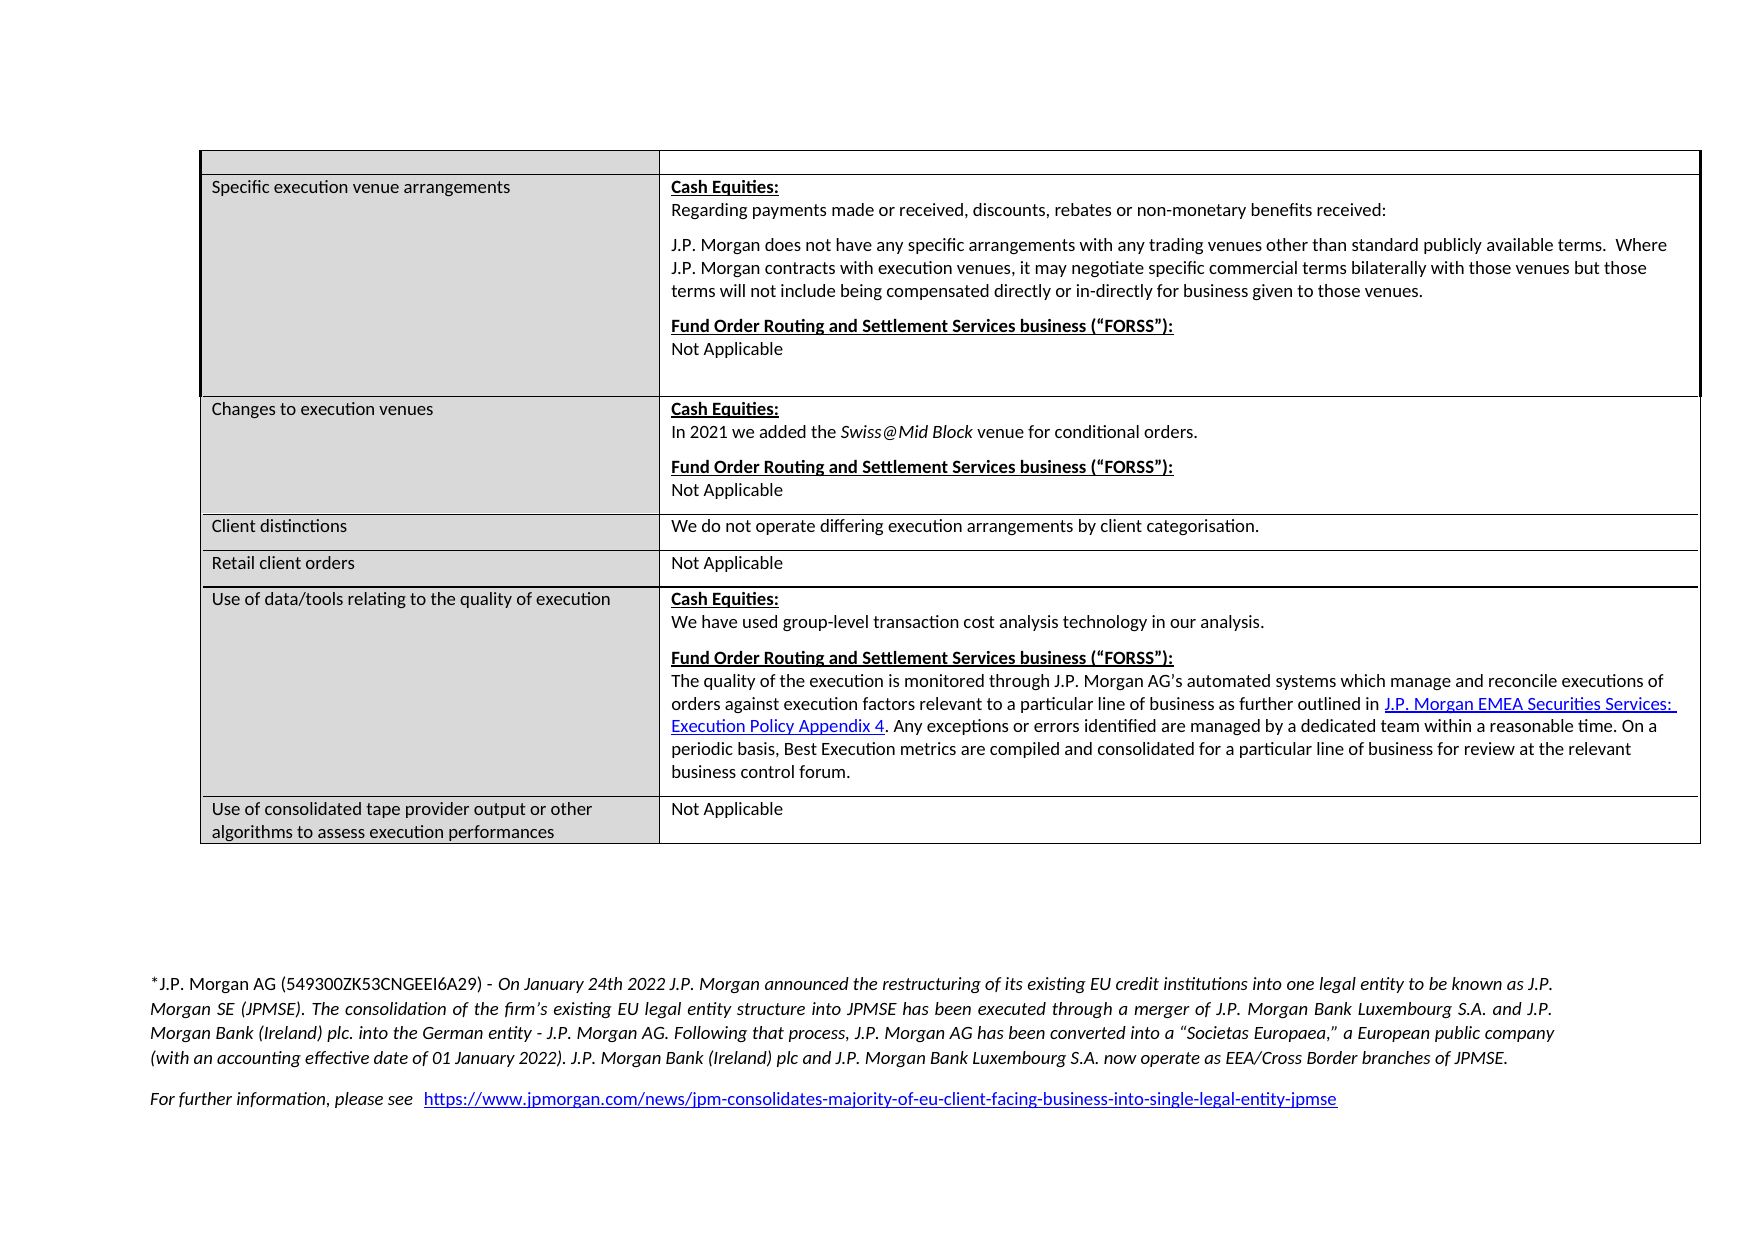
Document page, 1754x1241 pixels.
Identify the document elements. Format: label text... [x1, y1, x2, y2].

table_cell Use of data/tools relating to the quality of execution [201, 586, 659, 796]
table_cell Specific execution venue arrangements [202, 175, 659, 396]
table_cell Cash Equities: We have used group-level transaction cost analysis technology in our analysis. Fund Order Routing and Settlement Services business (“FORSS”): The quality of the execution is monitored through J.P. Morgan AG’s automated systems which manage and reconcile executions of orders against execution factors relevant to a particular line of business as further outlined in J.P. Morgan EMEA Securities Services: Execution Policy Appendix 4. Any exceptions or errors identified are managed by a dedicated team within a reasonable time. On a periodic basis, Best Execution metrics are compiled and consolidated for a particular line of business for review at the relevant business control forum. [660, 586, 1700, 796]
table_cell Changes to execution venues [201, 396, 659, 513]
table_cell Cash Equities: In 2021 we added the Swiss@Mid Block venue for conditional orders. Fund Order Routing and Settlement Services business (“FORSS”): Not Applicable [660, 396, 1700, 513]
table_cell Cash Equities: Regarding payments made or received, discounts, rebates or non-monetary benefits received: J.P. Morgan does not have any specific arrangements with any trading venues other than standard publicly available terms. Where J.P. Morgan contracts with execution venues, it may negotiate specific commercial terms bilaterally with those venues but those terms will not include being compensated directly or in-directly for business given to those venues. Fund Order Routing and Settlement Services business (“FORSS”): Not Applicable [660, 175, 1699, 396]
table_cell Use of consolidated tape provider output or other algorithms to assess execution performances [201, 796, 659, 843]
table_cell Not Applicable [660, 550, 1700, 586]
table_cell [660, 151, 1699, 174]
table_cell Retail client orders [201, 550, 659, 586]
table_cell Client distinctions [201, 514, 659, 550]
table_cell Not Applicable [660, 796, 1700, 843]
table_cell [202, 151, 659, 174]
table_cell We do not operate differing execution arrangements by client categorisation. [660, 514, 1700, 550]
